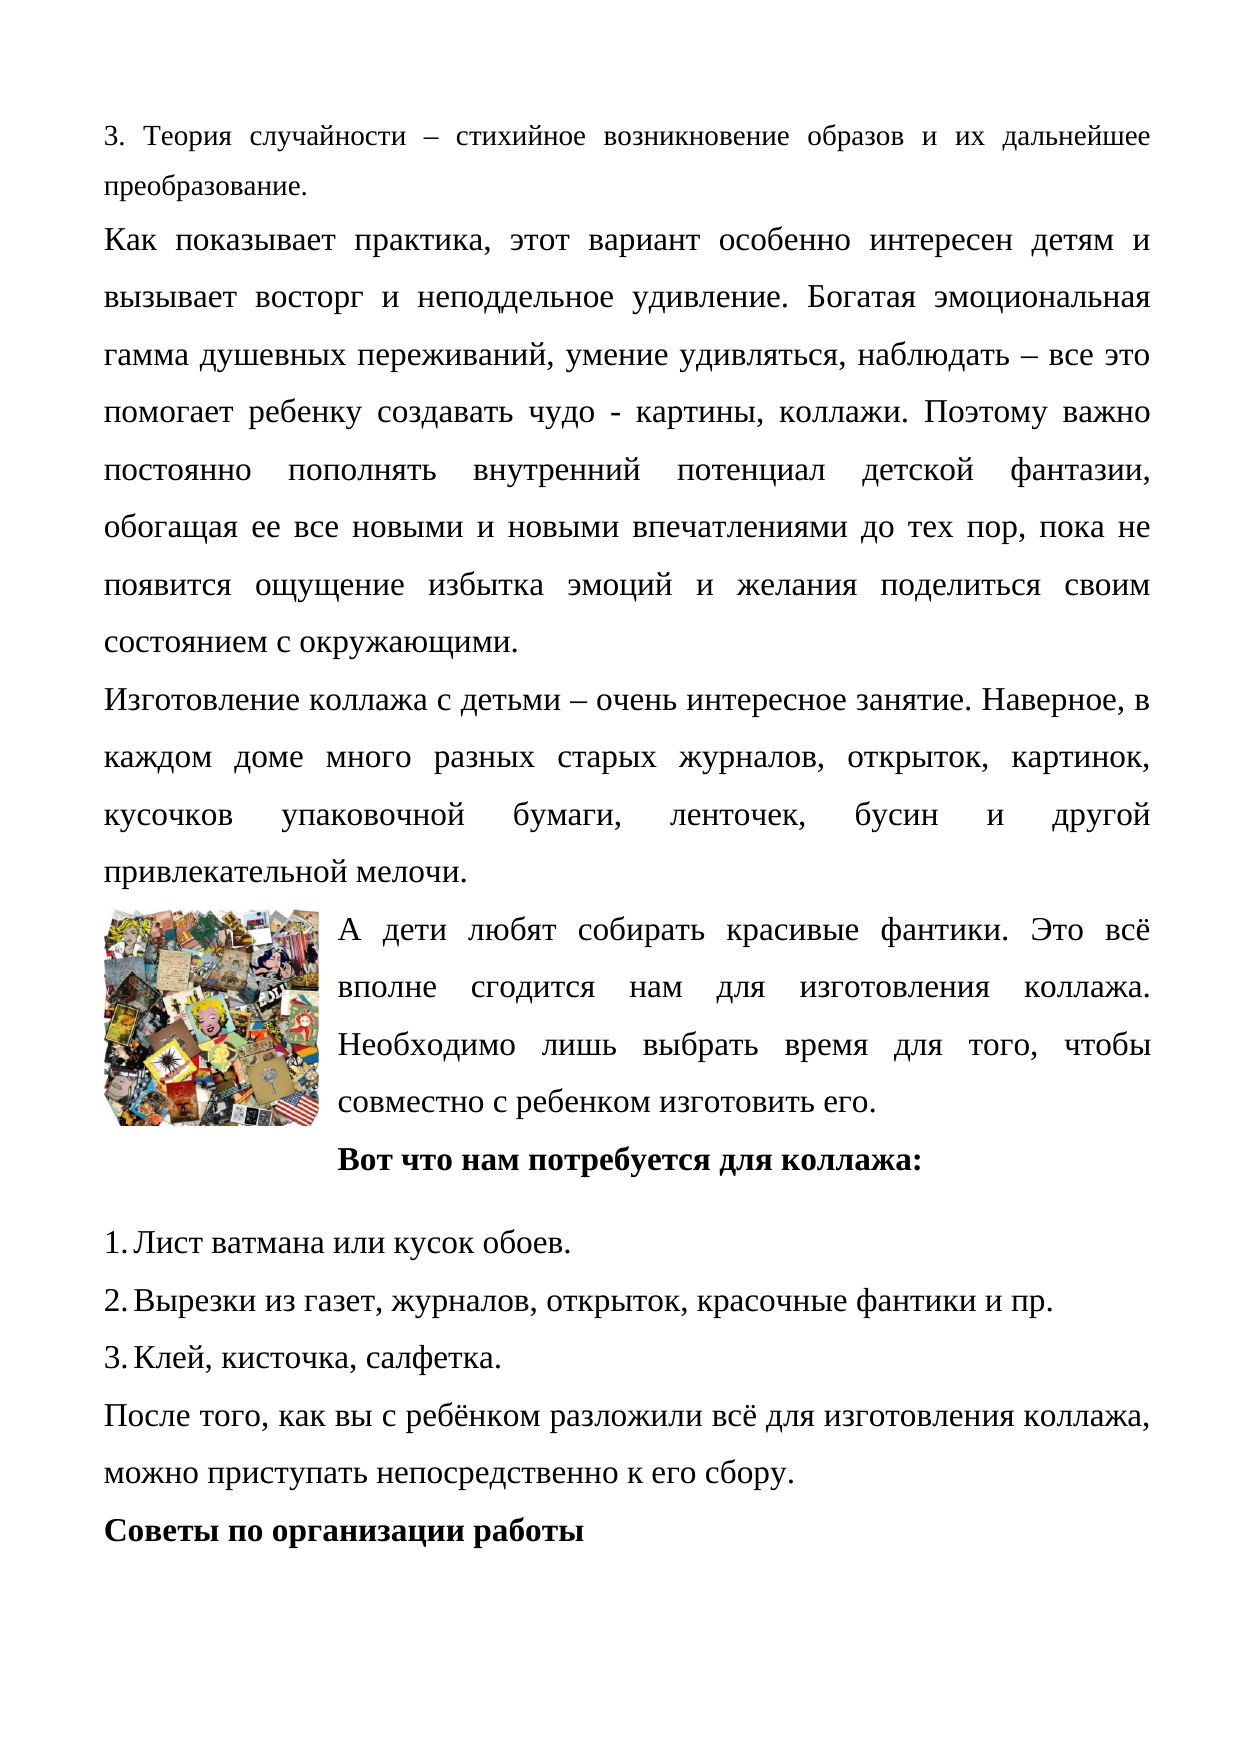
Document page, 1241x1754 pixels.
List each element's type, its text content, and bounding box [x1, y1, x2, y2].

text Вот что нам потребуется для коллажа: [103, 1139, 1152, 1177]
text 3. Теория случайности – стихийное возникновение образов и их дальнейшее преобразование. [103, 118, 1152, 202]
text Советы по организации работы [103, 1510, 1152, 1548]
text После того, как вы с ребёнком разложили всё для изготовления коллажа, можно приступать непосредственно к его сбору. [103, 1395, 1152, 1491]
text А дети любят собирать красивые фантики. Это всё вполне сгодится нам для изготовления коллажа. Необходимо лишь выбрать время для того, чтобы совместно с ребенком изготовить его. [319, 909, 1152, 1119]
text Как показывает практика, этот вариант особенно интересен детям и вызывает восторг и неподдельное удивление. Богатая эмоциональная гамма душевных переживаний, умение удивляться, наблюдать – все это помогает ребенку создавать чудо - картины, коллажи. Поэтому важно постоянно пополнять внутренний потенциал детской фантазии, обогащая ее все новыми и новыми впечатлениями до тех пор, пока не появится ощущение избытка эмоций и желания поделиться своим состоянием с окружающими. [103, 219, 1152, 659]
list Вырезки из газет, журналов, открыток, красочные фантики и пр. [103, 1280, 1152, 1318]
list Клей, кисточка, салфетка. [103, 1337, 1152, 1376]
picture [103, 909, 319, 1126]
list Лист ватмана или кусок обоев. [103, 1222, 1152, 1261]
text Изготовление коллажа с детьми – очень интересное занятие. Наверное, в каждом доме много разных старых журналов, открыток, картинок, кусочков упаковочной бумаги, ленточек, бусин и другой привлекательной мелочи. [103, 679, 1152, 889]
